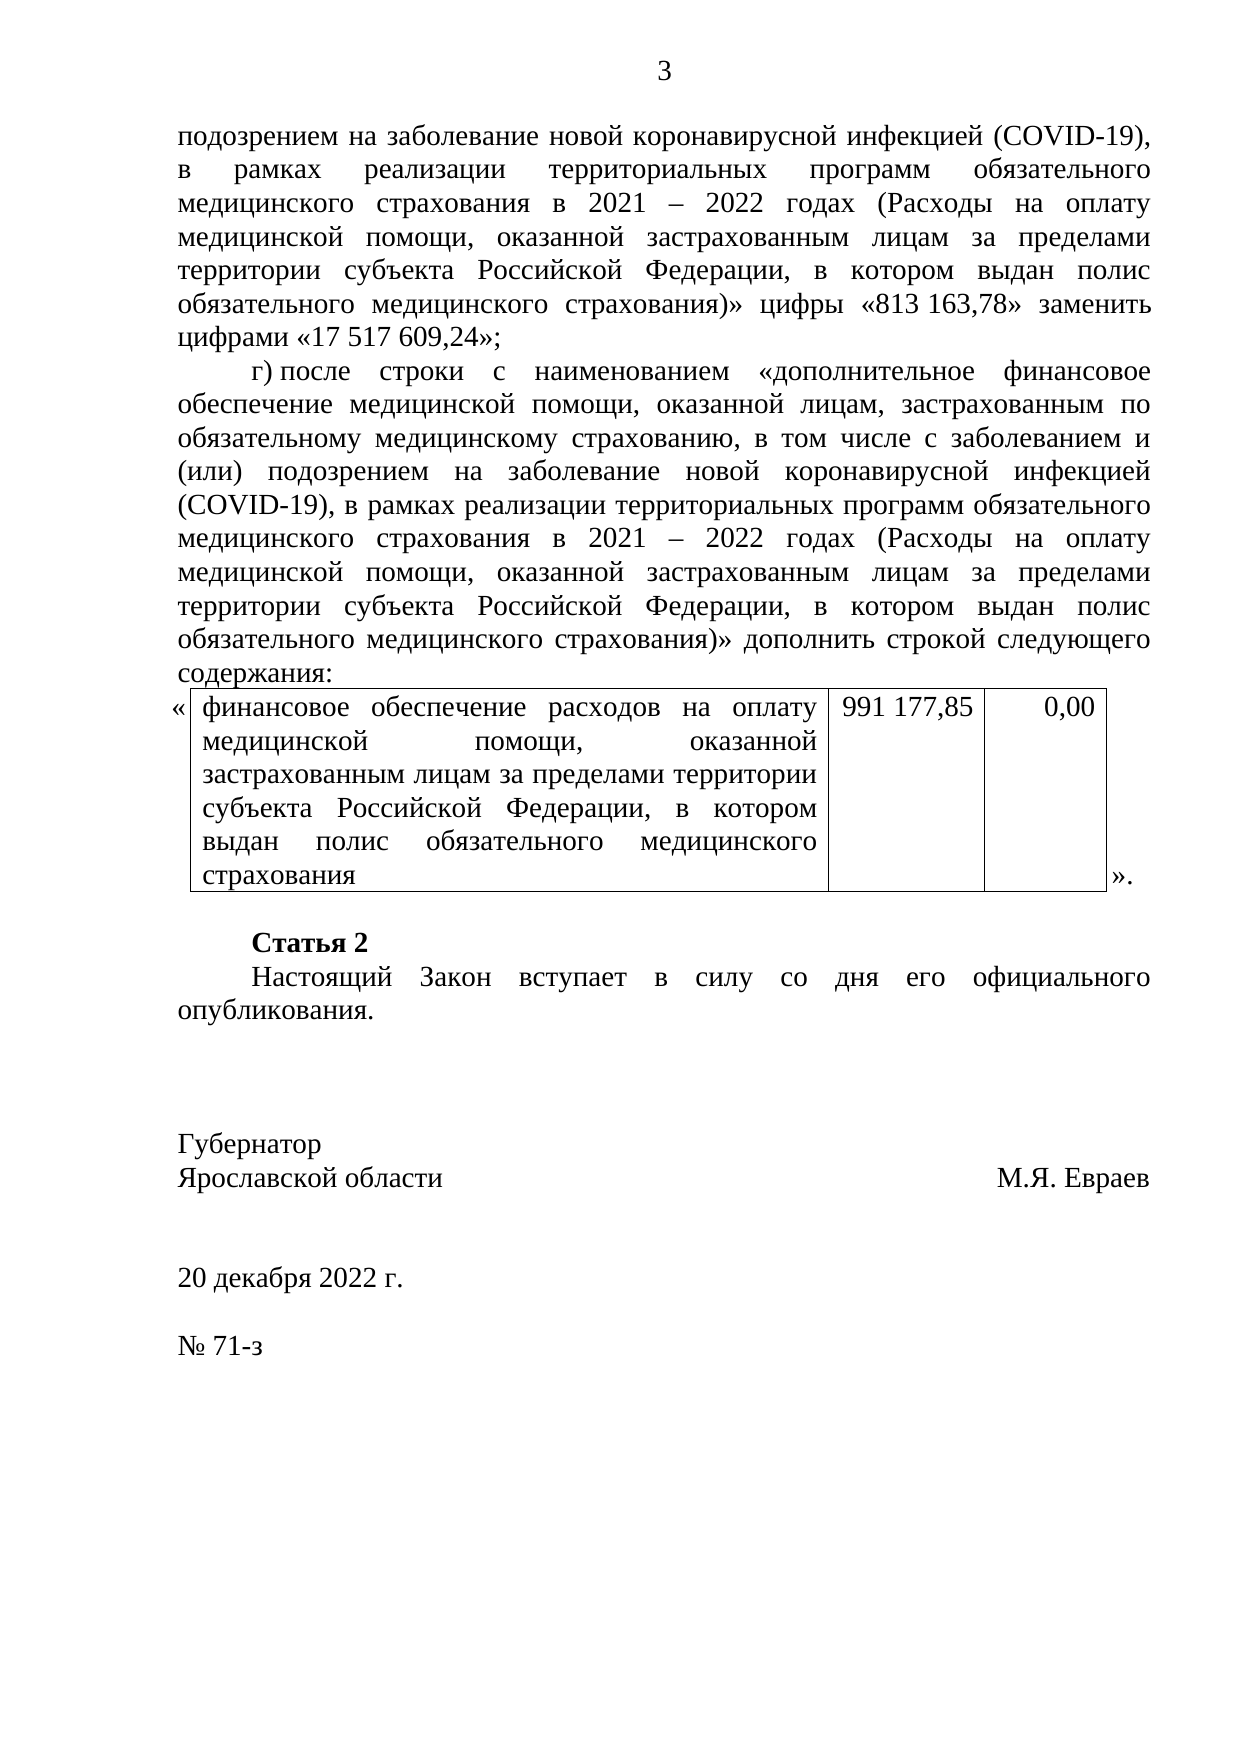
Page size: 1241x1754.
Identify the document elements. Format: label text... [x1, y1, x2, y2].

table_header 0,00 [985, 689, 1106, 891]
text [177, 118, 1152, 353]
text Губернатор [177, 1126, 1152, 1160]
text 20 декабря 2022 г. [177, 1261, 1152, 1294]
text Ярославской области М.Я. Евраев [177, 1160, 1152, 1193]
table_header 991 177,85 [829, 689, 984, 891]
text Настоящий Закон вступает в силу со дня его официального опубликования. [177, 959, 1152, 1026]
text Статья 2 [177, 925, 1152, 959]
table_header ». [1107, 688, 1140, 891]
text г) после строки с наименованием «дополнительное финансовое обеспечение медицинской помощи, оказанной лицам, застрахованным по обязательному медицинскому страхованию, в том числе с заболеванием и (или) подозрением на заболевание новой коронавирусной инфекцией (COVID-19), в рамках реализации территориальных программ обязательного медицинского страхования в 2021 – 2022 годах (Расходы на оплату медицинской помощи, оказанной застрахованным лицам за пределами территории субъекта Российской Федерации, в котором выдан полис обязательного медицинского страхования)» дополнить строкой следующего содержания: [177, 353, 1152, 688]
table_header « [166, 688, 190, 891]
table_header финансовое обеспечение расходов на оплату медицинской помощи, оказанной застрахованным лицам за пределами территории субъекта Российской Федерации, в котором выдан полис обязательного медицинского страхования [191, 689, 828, 891]
text № 71-з [177, 1328, 1152, 1361]
